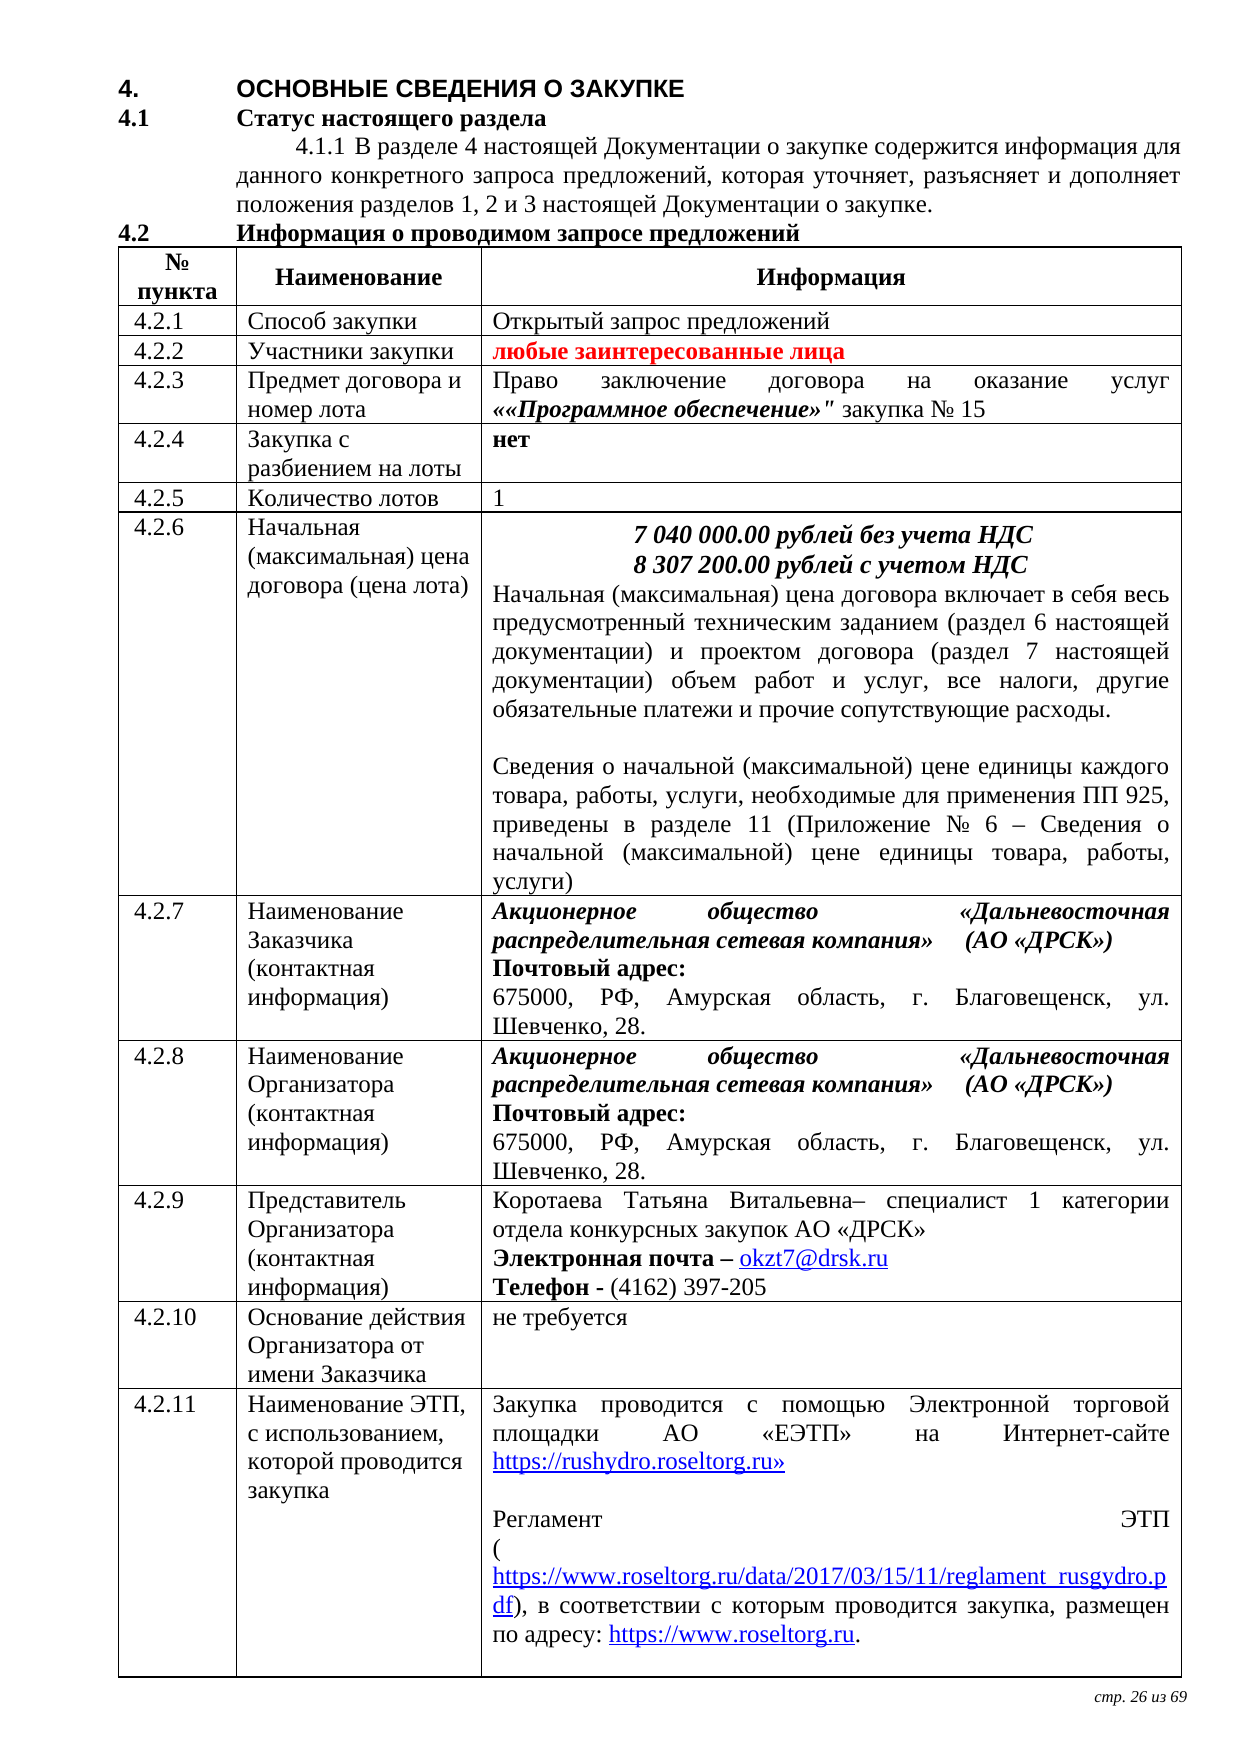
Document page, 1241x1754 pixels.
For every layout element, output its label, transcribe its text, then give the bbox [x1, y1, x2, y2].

table_cell Основание действия Организатора от имени Заказчика [237, 1302, 481, 1388]
table_cell [119, 1302, 236, 1388]
text В разделе 4 настоящей Документации о закупке содержится информация для данного конкретного запроса предложений, которая уточняет, разъясняет и дополняет положения разделов 1, 2 и 3 настоящей Документации о закупке. [236, 131, 1181, 218]
table_cell Акционерное общество «Дальневосточная распределительная сетевая компания» (АО «ДРСК») Почтовый адрес: 675000, РФ, Амурская область, г. Благовещенск, ул. Шевченко, 28. [482, 1041, 1181, 1184]
table_cell Предмет договора и номер лота [237, 366, 481, 423]
table_cell Начальная (максимальная) цена договора (цена лота) [237, 513, 481, 895]
table_cell Открытый запрос предложений [482, 306, 1181, 335]
table_cell не требуется [482, 1302, 1181, 1388]
table_cell Представитель Организатора (контактная информация) [237, 1186, 481, 1301]
table_cell [119, 424, 236, 482]
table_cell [237, 1389, 481, 1676]
table_cell [119, 896, 236, 1040]
table_cell Право заключение договора на оказание услуг ««Программное обеспечение»" закупка № 15 [482, 366, 1181, 423]
subtitle Статус настоящего раздела [118, 103, 1181, 131]
table_header № пункта [119, 248, 236, 305]
table_cell Наименование Заказчика (контактная информация) [237, 896, 481, 1040]
table_cell [119, 1389, 236, 1676]
table_cell Коротаева Татьяна Витальевна– специалист 1 категории отдела конкурсных закупок АО «ДРСК» Электронная почта – okzt7@drsk.ru Телефон - (4162) 397-205 [482, 1186, 1181, 1301]
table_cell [482, 1389, 1181, 1676]
table_cell [119, 366, 236, 423]
table_cell [119, 1186, 236, 1301]
table_cell Участники закупки [237, 336, 481, 364]
table_cell 7 040 000.00 рублей без учета НДС 8 307 200.00 рублей с учетом НДС Начальная (максимальная) цена договора включает в себя весь предусмотренный техническим заданием (раздел 6 настоящей документации) и проектом договора (раздел 7 настоящей документации) объем работ и услуг, все налоги, другие обязательные платежи и прочие сопутствующие расходы. Сведения о начальной (максимальной) цене единицы каждого товара, работы, услуги, необходимые для применения ПП 925, приведены в разделе 11 (Приложение № 6 – Сведения о начальной (максимальной) цене единицы товара, работы, услуги) [482, 513, 1181, 895]
table_cell [119, 1041, 236, 1184]
table_cell любые заинтересованные лица [482, 336, 1181, 364]
subtitle ОСНОВНЫЕ СВЕДЕНИЯ О ЗАКУПКЕ [118, 74, 1181, 103]
table_cell [119, 483, 236, 511]
table_cell [119, 336, 236, 364]
table_header Информация [482, 248, 1181, 305]
table_cell [119, 513, 236, 895]
table_cell Акционерное общество «Дальневосточная распределительная сетевая компания» (АО «ДРСК») Почтовый адрес: 675000, РФ, Амурская область, г. Благовещенск, ул. Шевченко, 28. [482, 896, 1181, 1040]
table_cell нет [482, 424, 1181, 482]
table_header Наименование [237, 248, 481, 305]
table_cell Количество лотов [237, 483, 481, 511]
table_cell 1 [482, 483, 1181, 511]
table_cell Способ закупки [237, 306, 481, 335]
subtitle Информация о проводимом запросе предложений [118, 218, 1181, 246]
table_cell Закупка с разбиением на лоты [237, 424, 481, 482]
table_cell Наименование Организатора (контактная информация) [237, 1041, 481, 1184]
table_cell [119, 306, 236, 335]
